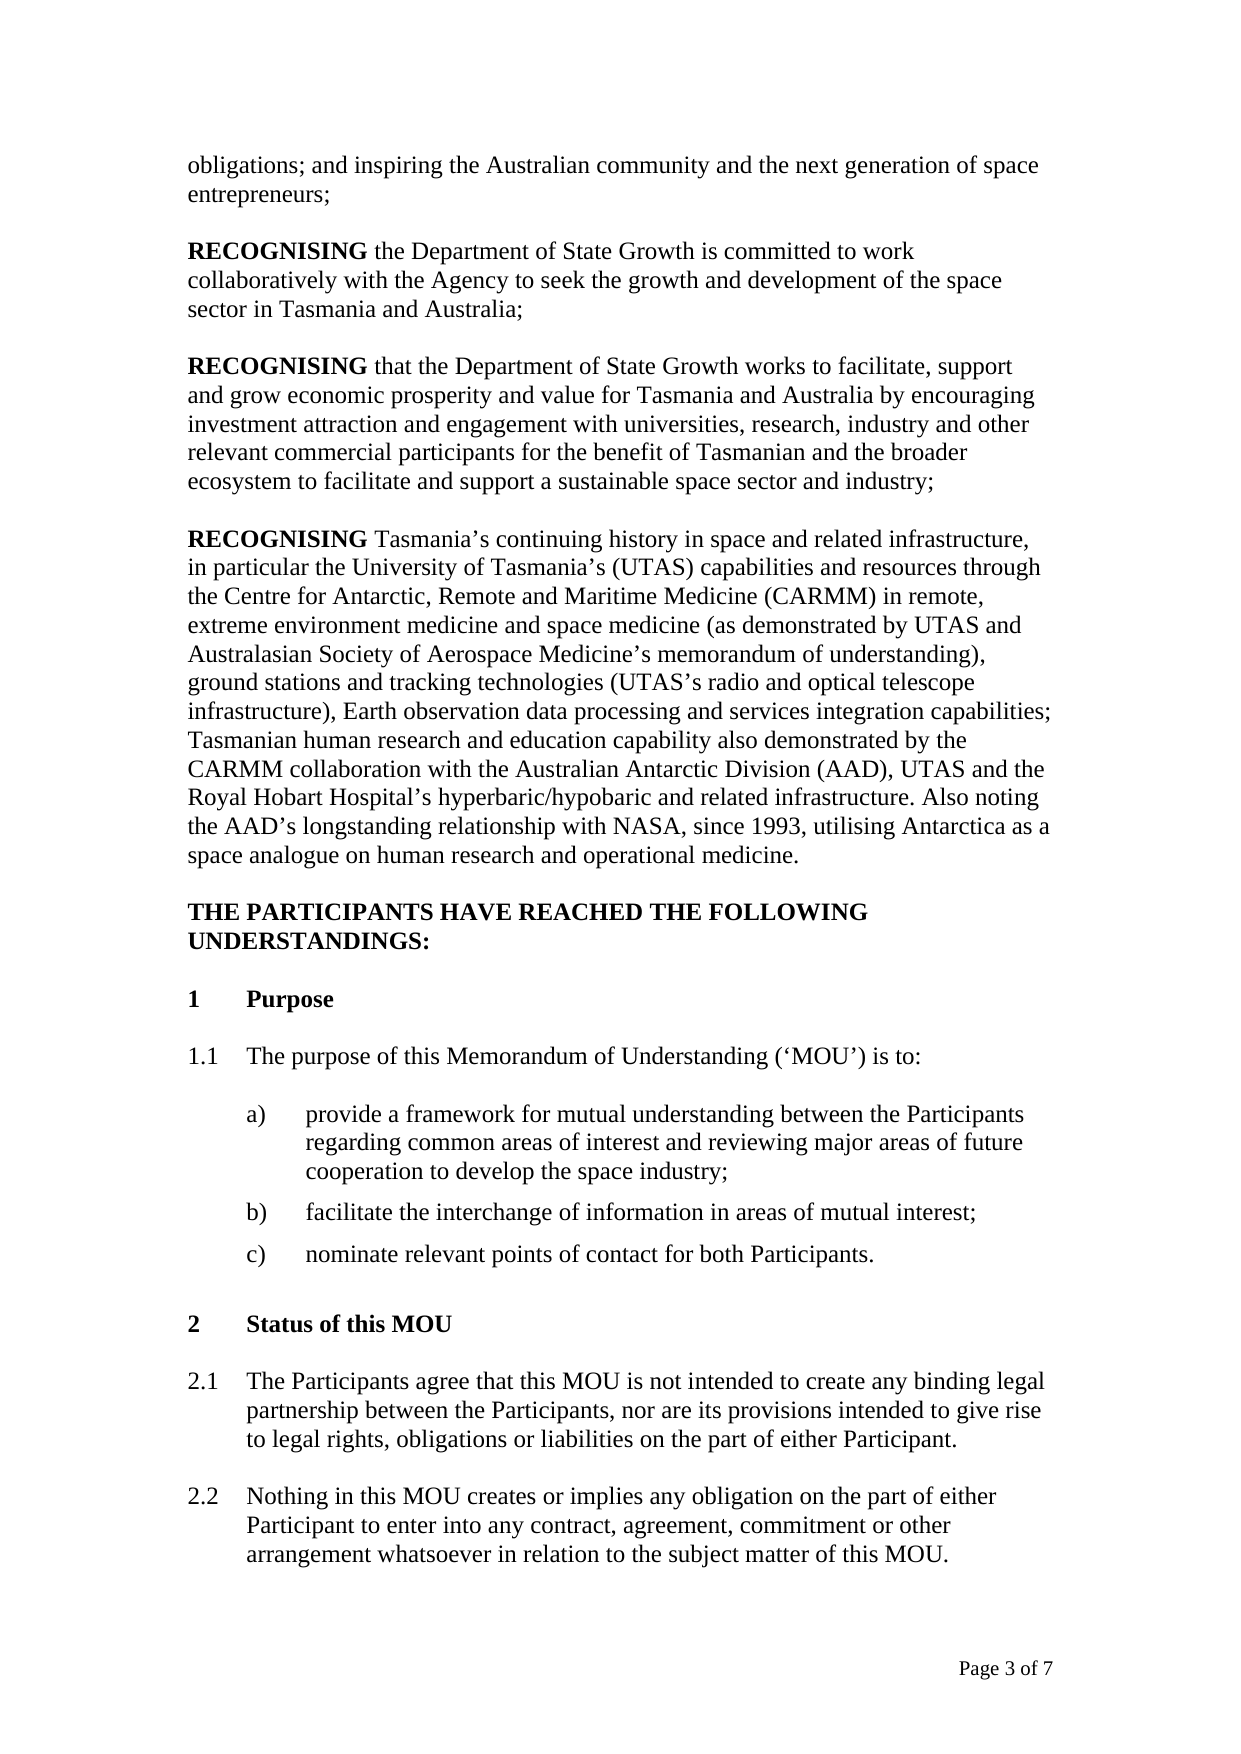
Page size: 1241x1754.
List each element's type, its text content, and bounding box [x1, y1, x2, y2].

list nominate relevant points of contact for both Participants. [246, 1239, 1053, 1267]
list The Participants agree that this MOU is not intended to create any binding legal partnership between the Participants, nor are its provisions intended to give rise to legal rights, obligations or liabilities on the part of either Participant. [187, 1366, 1053, 1452]
text RECOGNISING Tasmania’s continuing history in space and related infrastructure, in particular the University of Tasmania’s (UTAS) capabilities and resources through the Centre for Antarctic, Remote and Maritime Medicine (CARMM) in remote, extreme environment medicine and space medicine (as demonstrated by UTAS and Australasian Society of Aerospace Medicine’s memorandum of understanding), ground stations and tracking technologies (UTAS’s radio and optical telescope infrastructure), Earth observation data processing and services integration capabilities; Tasmanian human research and education capability also demonstrated by the CARMM collaboration with the Australian Antarctic Division (AAD), UTAS and the Royal Hobart Hospital’s hyperbaric/hypobaric and related infrastructure. Also noting the AAD’s longstanding relationship with NASA, since 1993, utilising Antarctica as a space analogue on human research and operational medicine. [187, 524, 1053, 869]
text RECOGNISING that the Department of State Growth works to facilitate, support and grow economic prosperity and value for Tasmania and Australia by encouraging investment attraction and engagement with universities, research, industry and other relevant commercial participants for the benefit of Tasmanian and the broader ecosystem to facilitate and support a sustainable space sector and industry; [187, 351, 1053, 495]
list Nothing in this MOU creates or implies any obligation on the part of either Participant to enter into any contract, agreement, commitment or other arrangement whatsoever in relation to the subject matter of this MOU. [187, 1481, 1053, 1567]
list facilitate the interchange of information in areas of mutual interest; [246, 1197, 1053, 1226]
text RECOGNISING the Department of State Growth is committed to work collaboratively with the Agency to seek the growth and development of the space sector in Tasmania and Australia; [187, 236, 1053, 322]
text 1.1 The purpose of this Memorandum of Understanding (‘MOU’) is to: [187, 1041, 1053, 1070]
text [187, 150, 1053, 207]
list Purpose [187, 984, 1053, 1012]
list Status of this MOU [187, 1309, 1053, 1337]
list provide a framework for mutual understanding between the Participants regarding common areas of interest and reviewing major areas of future cooperation to develop the space industry; [246, 1099, 1053, 1185]
text THE PARTICIPANTS HAVE REACHED THE FOLLOWING UNDERSTANDINGS: [187, 897, 1053, 955]
